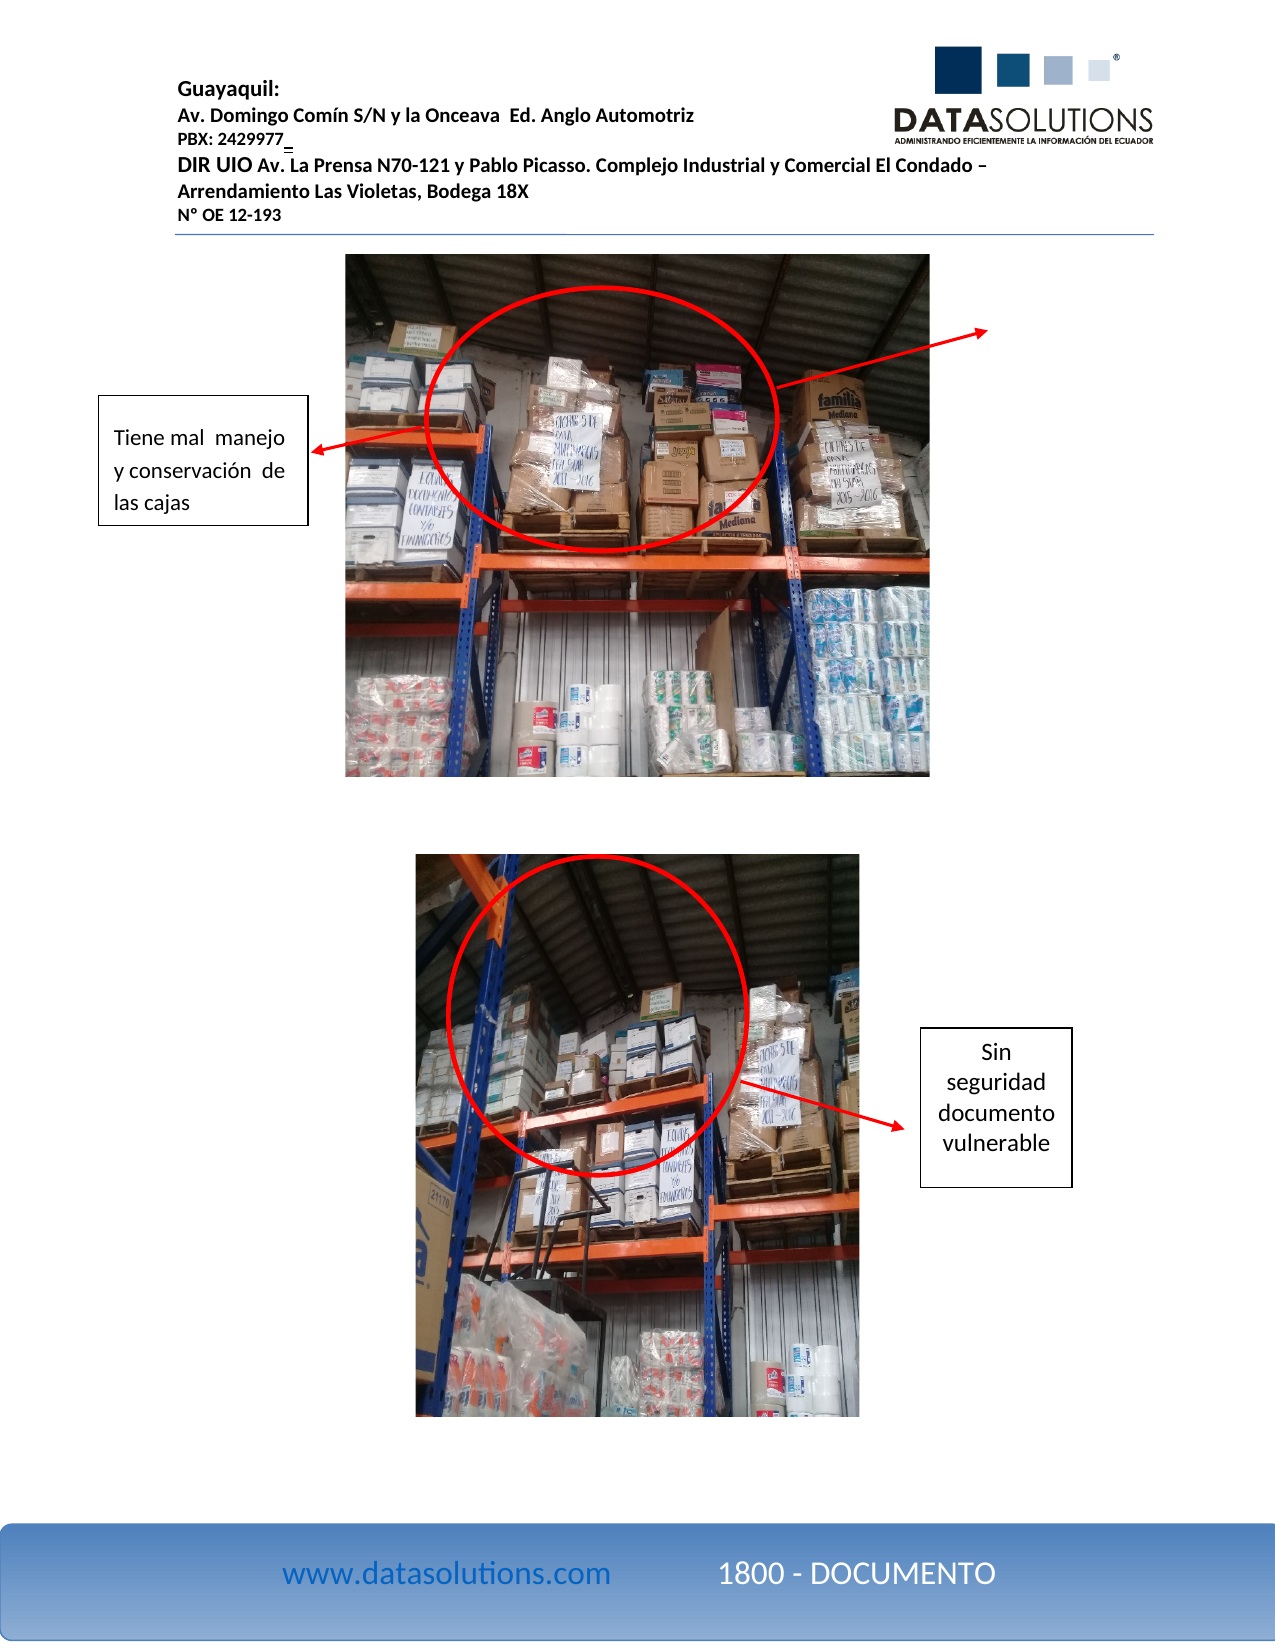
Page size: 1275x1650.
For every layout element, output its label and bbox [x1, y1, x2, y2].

picture [892, 42, 1155, 148]
picture [345, 254, 930, 777]
picture [451, 859, 744, 1172]
picture [429, 291, 774, 548]
picture [415, 854, 860, 1417]
